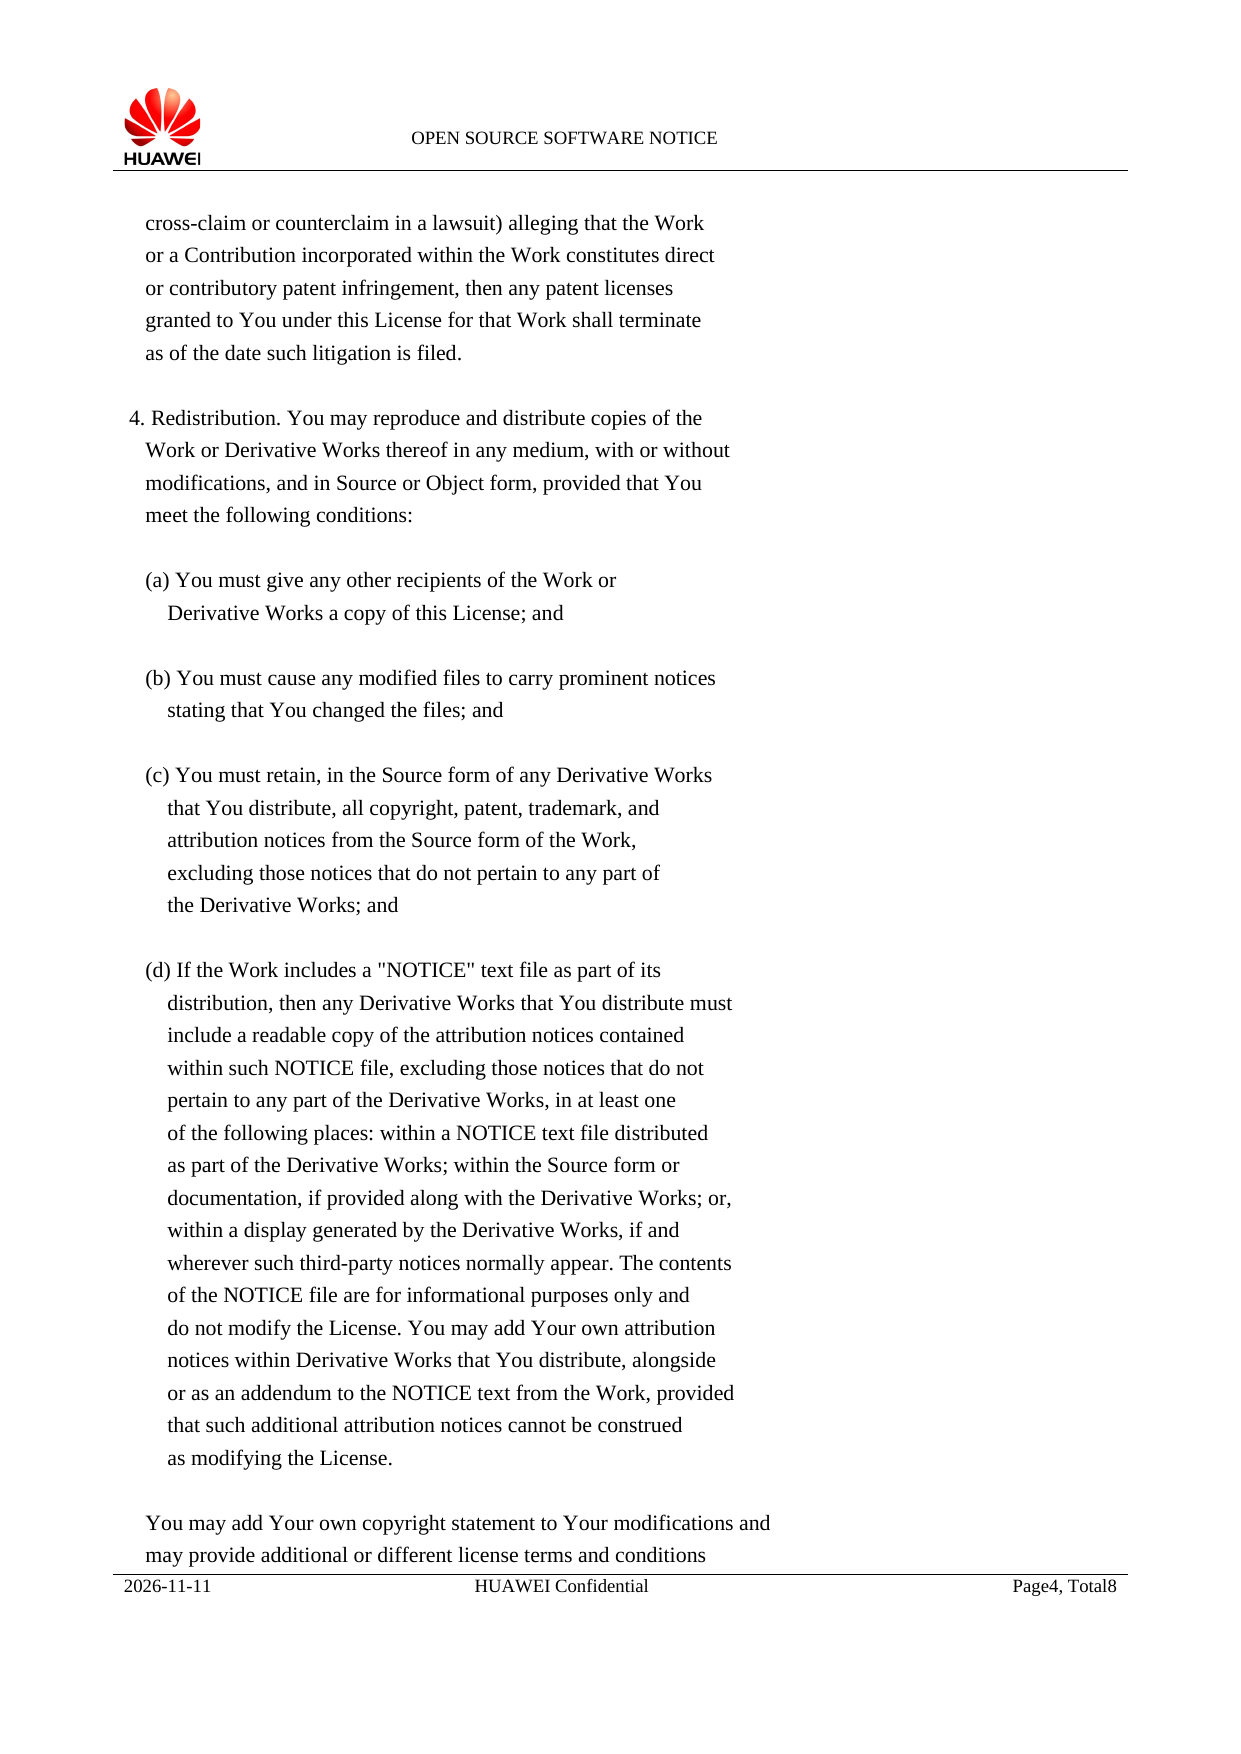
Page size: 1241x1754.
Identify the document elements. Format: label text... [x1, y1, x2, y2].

picture [124, 88, 201, 165]
